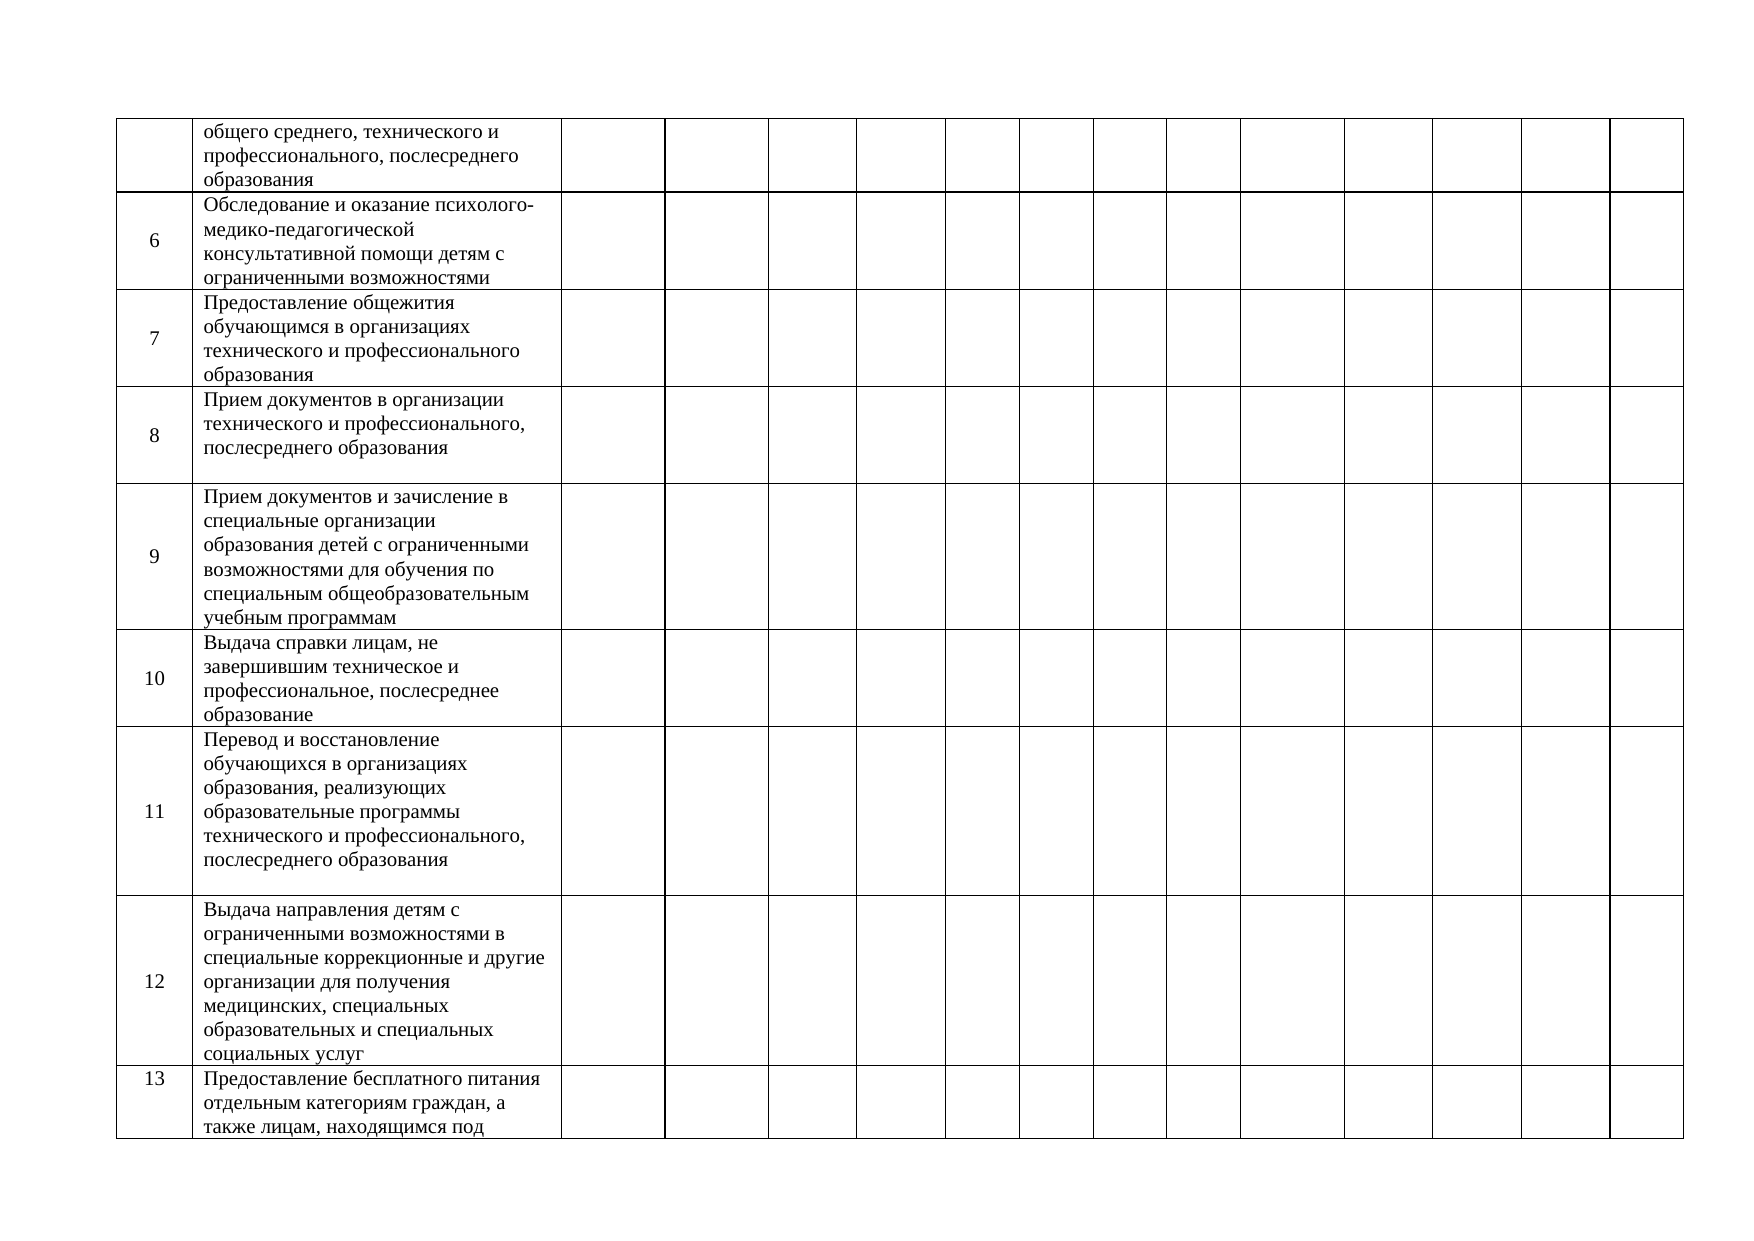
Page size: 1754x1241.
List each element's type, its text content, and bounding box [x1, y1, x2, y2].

table_cell [1522, 119, 1609, 191]
table_cell Выдача направления детям с ограниченными возможностями в специальные коррекционные и другие организации для получения медицинских, специальных образовательных и специальных социальных услуг [193, 896, 561, 1065]
table_cell [1611, 290, 1683, 386]
table_cell [1345, 484, 1432, 629]
table_cell 11 [117, 727, 192, 895]
table_cell [857, 727, 945, 895]
table_cell [769, 1066, 856, 1138]
table_cell [946, 896, 1019, 1065]
table_cell [1167, 193, 1240, 289]
table_cell [562, 630, 664, 726]
table_cell [1522, 727, 1609, 895]
table_cell [1020, 1066, 1093, 1138]
table_cell [1094, 1066, 1166, 1138]
table_cell Обследование и оказание психолого-медико-педагогической консультативной помощи детям с ограниченными возможностями [193, 193, 561, 289]
table_cell Выдача справки лицам, не завершившим техническое и профессиональное, послесреднее образование [193, 630, 561, 726]
table_cell [1094, 387, 1166, 483]
table_cell [562, 727, 664, 895]
table_cell 5 [117, 119, 192, 191]
table_cell Предоставление общежития обучающимся в организациях технического и профессионального образования [193, 290, 561, 386]
table_cell [666, 290, 768, 386]
table_cell [562, 290, 664, 386]
table_cell [769, 896, 856, 1065]
table_cell [1020, 630, 1093, 726]
table_cell [1345, 119, 1432, 191]
table_cell [1611, 896, 1683, 1065]
table_cell [1020, 896, 1093, 1065]
table_cell [946, 193, 1019, 289]
table_cell [1094, 290, 1166, 386]
table_cell [1611, 1066, 1683, 1138]
table_cell [1094, 630, 1166, 726]
table_cell 10 [117, 630, 192, 726]
table_cell [769, 630, 856, 726]
table_cell [1094, 119, 1166, 191]
table_cell [562, 896, 664, 1065]
table_cell [946, 630, 1019, 726]
table_cell [1020, 727, 1093, 895]
table_cell [666, 630, 768, 726]
table_cell [666, 1066, 768, 1138]
table_cell [1094, 193, 1166, 289]
table_cell [1433, 896, 1521, 1065]
table_cell [562, 484, 664, 629]
table_cell [1345, 290, 1432, 386]
table_cell [1522, 290, 1609, 386]
table_cell [769, 727, 856, 895]
table_cell [1345, 896, 1432, 1065]
table_cell [1522, 484, 1609, 629]
table_cell [1167, 290, 1240, 386]
table_cell [666, 727, 768, 895]
table_cell [1345, 1066, 1432, 1138]
table_cell [769, 387, 856, 483]
table_cell [562, 119, 664, 191]
table_cell 1 [1433, 119, 1521, 191]
table_cell [769, 119, 856, 191]
table_cell [1611, 193, 1683, 289]
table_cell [193, 119, 561, 191]
table_cell [857, 290, 945, 386]
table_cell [193, 1066, 561, 1138]
table_cell [1345, 727, 1432, 895]
table_cell [857, 630, 945, 726]
table_cell 8 [117, 387, 192, 483]
table_cell [666, 484, 768, 629]
table_cell [1522, 1066, 1609, 1138]
table_cell 1 [1611, 119, 1683, 191]
table_cell [857, 484, 945, 629]
table_cell [666, 119, 768, 191]
table_cell [666, 193, 768, 289]
table_cell [1167, 484, 1240, 629]
table_cell [1611, 727, 1683, 895]
table_cell [1020, 290, 1093, 386]
table_cell [1167, 896, 1240, 1065]
table_cell Перевод и восстановление обучающихся в организациях образования, реализующих образовательные программы технического и профессионального, послесреднего образования [193, 727, 561, 895]
table_cell [1522, 630, 1609, 726]
table_cell [769, 290, 856, 386]
table_cell [1522, 896, 1609, 1065]
table_cell [1611, 484, 1683, 629]
table_cell [1345, 630, 1432, 726]
table_cell [1522, 193, 1609, 289]
table_cell [769, 193, 856, 289]
table_cell [1241, 727, 1344, 895]
table_cell [1020, 119, 1093, 191]
table_cell [1167, 630, 1240, 726]
table_cell [1167, 387, 1240, 483]
table_cell [1094, 484, 1166, 629]
table_cell [946, 387, 1019, 483]
table_cell [1020, 193, 1093, 289]
table_cell [1167, 119, 1240, 191]
table_cell [1241, 896, 1344, 1065]
table_cell [1611, 630, 1683, 726]
table_cell [1611, 387, 1683, 483]
table_cell Прием документов и зачисление в специальные организации образования детей с ограниченными возможностями для обучения по специальным общеобразовательным учебным программам [193, 484, 561, 629]
table_cell [857, 193, 945, 289]
table_cell [1433, 387, 1521, 483]
table_cell [769, 484, 856, 629]
table_cell [562, 387, 664, 483]
table_cell [1522, 387, 1609, 483]
table_cell [1345, 387, 1432, 483]
table_cell [562, 1066, 664, 1138]
table_cell [1241, 119, 1344, 191]
table_cell [1241, 290, 1344, 386]
table_cell [1167, 1066, 1240, 1138]
table_cell [1094, 727, 1166, 895]
table_cell [1241, 1066, 1344, 1138]
table_cell 7 [117, 290, 192, 386]
table_cell [1345, 193, 1432, 289]
table_cell [1167, 727, 1240, 895]
table_cell Прием документов в организации технического и профессионального, послесреднего образования [193, 387, 561, 483]
table_cell 9 [117, 484, 192, 629]
table_cell [946, 1066, 1019, 1138]
table_cell [1094, 896, 1166, 1065]
table_cell [1241, 387, 1344, 483]
table_cell [946, 484, 1019, 629]
table_cell [857, 387, 945, 483]
table_cell [1433, 290, 1521, 386]
table_cell [1433, 630, 1521, 726]
table_cell [1433, 1066, 1521, 1138]
table_cell [1433, 193, 1521, 289]
table_cell [946, 290, 1019, 386]
table_cell [562, 193, 664, 289]
table_cell [946, 119, 1019, 191]
table_cell [1020, 387, 1093, 483]
table_cell [1241, 630, 1344, 726]
table_cell [1433, 727, 1521, 895]
table_cell 13 [117, 1066, 192, 1138]
table_cell [857, 119, 945, 191]
table_cell [1241, 484, 1344, 629]
table_cell [1020, 484, 1093, 629]
table_cell [946, 727, 1019, 895]
table_cell [666, 387, 768, 483]
table_cell [1433, 484, 1521, 629]
table_cell 6 [117, 193, 192, 289]
table_cell 12 [117, 896, 192, 1065]
table_cell [857, 1066, 945, 1138]
table_cell [857, 896, 945, 1065]
table_cell [1241, 193, 1344, 289]
table_cell [666, 896, 768, 1065]
